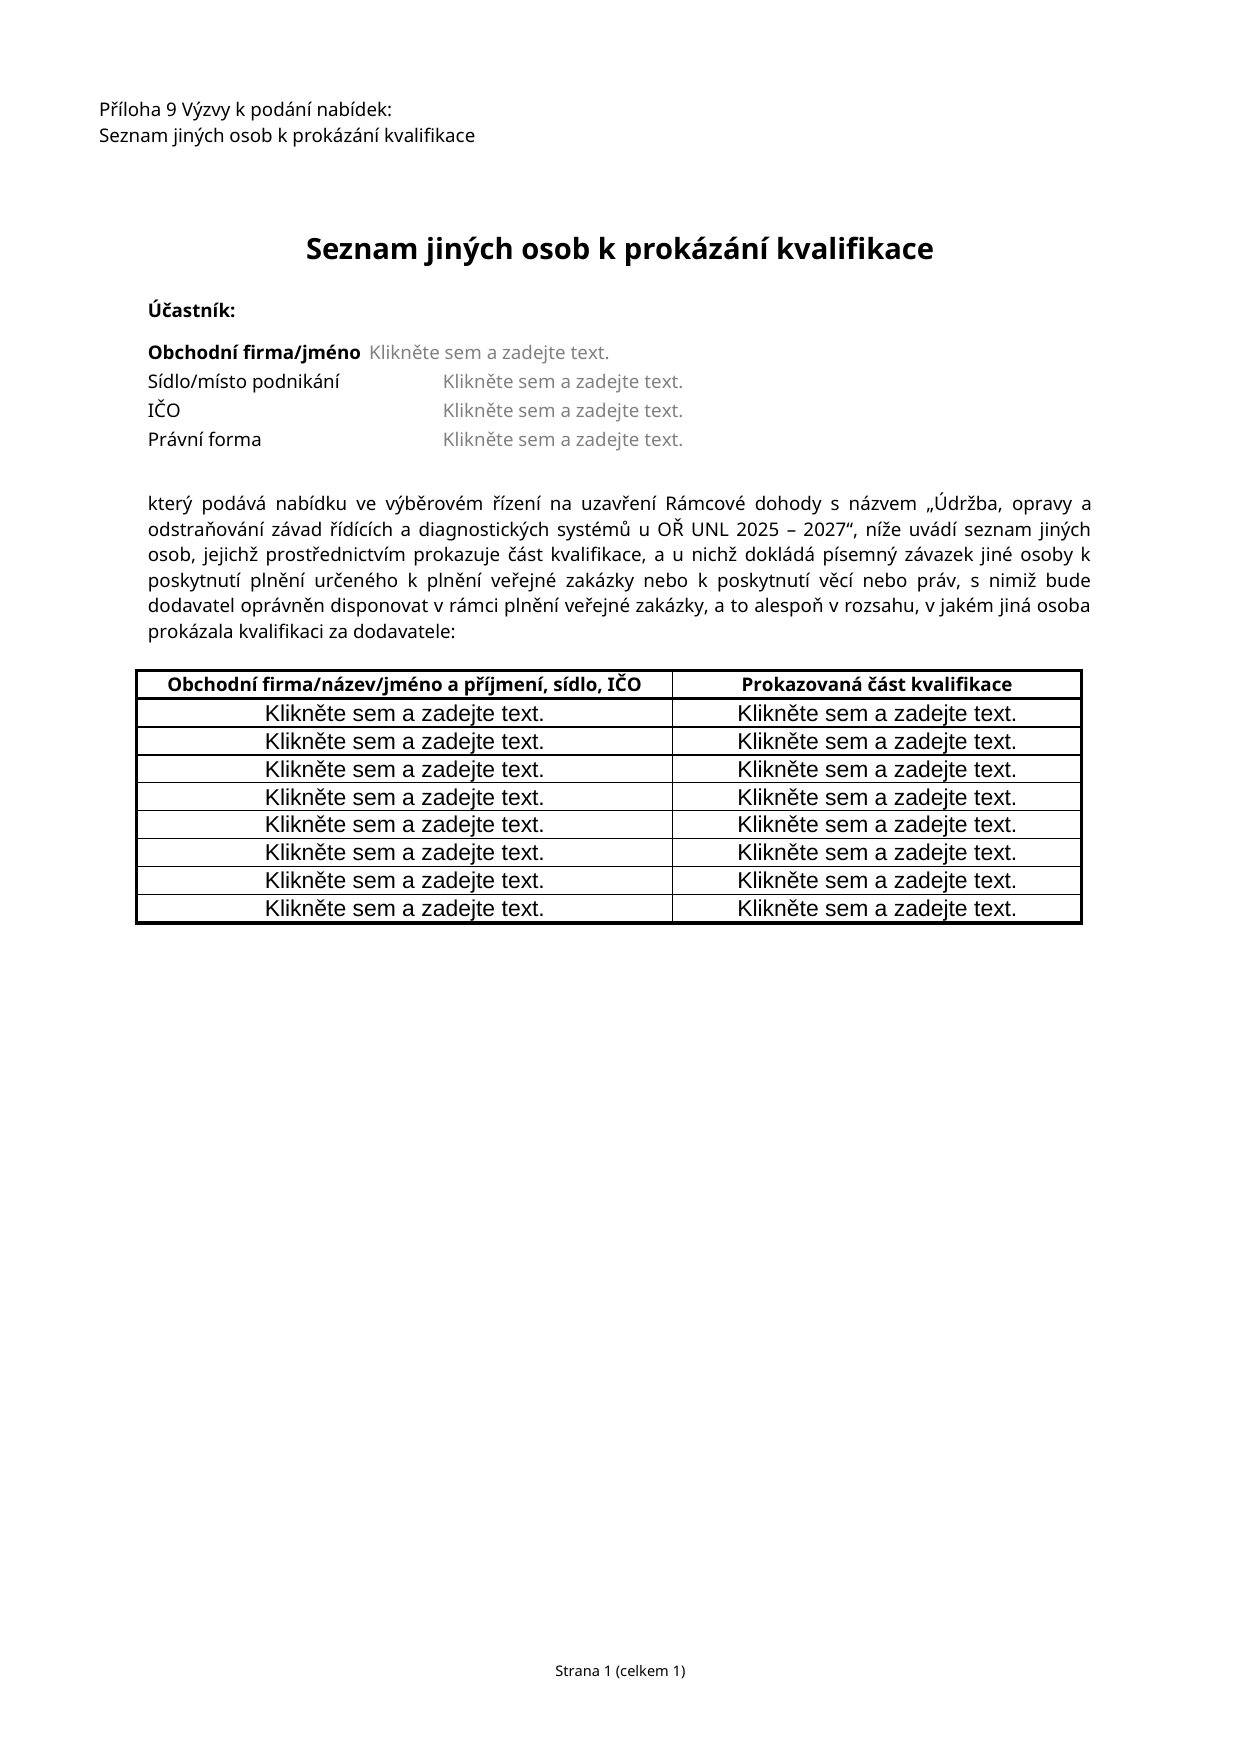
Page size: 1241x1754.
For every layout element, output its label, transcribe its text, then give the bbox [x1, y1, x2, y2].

text Sídlo/místo podnikání [148, 365, 1093, 394]
text Účastník: [148, 293, 1093, 324]
text Obchodní firma/jméno [148, 336, 1093, 365]
text IČO [148, 394, 1093, 423]
title Seznam jiných osob k prokázání kvalifikace [148, 228, 1093, 268]
text Právní forma [148, 423, 1093, 452]
text který podává nabídku ve výběrovém řízení na uzavření Rámcové dohody s názvem „Údržba, opravy a odstraňování závad řídících a diagnostických systémů u OŘ UNL 2025 – 2027“, níže uvádí seznam jiných osob, jejichž prostřednictvím prokazuje část kvalifikace, a u nichž dokládá písemný závazek jiné osoby k poskytnutí plnění určeného k plnění veřejné zakázky nebo k poskytnutí věcí nebo práv, s nimiž bude dodavatel oprávněn disponovat v rámci plnění veřejné zakázky, a to alespoň v rozsahu, v jakém jiná osoba prokázala kvalifikaci za dodavatele: [148, 490, 1093, 643]
table_header Prokazovaná část kvalifikace [673, 672, 1080, 697]
table_header Obchodní firma/název/jméno a příjmení, sídlo, IČO [138, 672, 672, 697]
